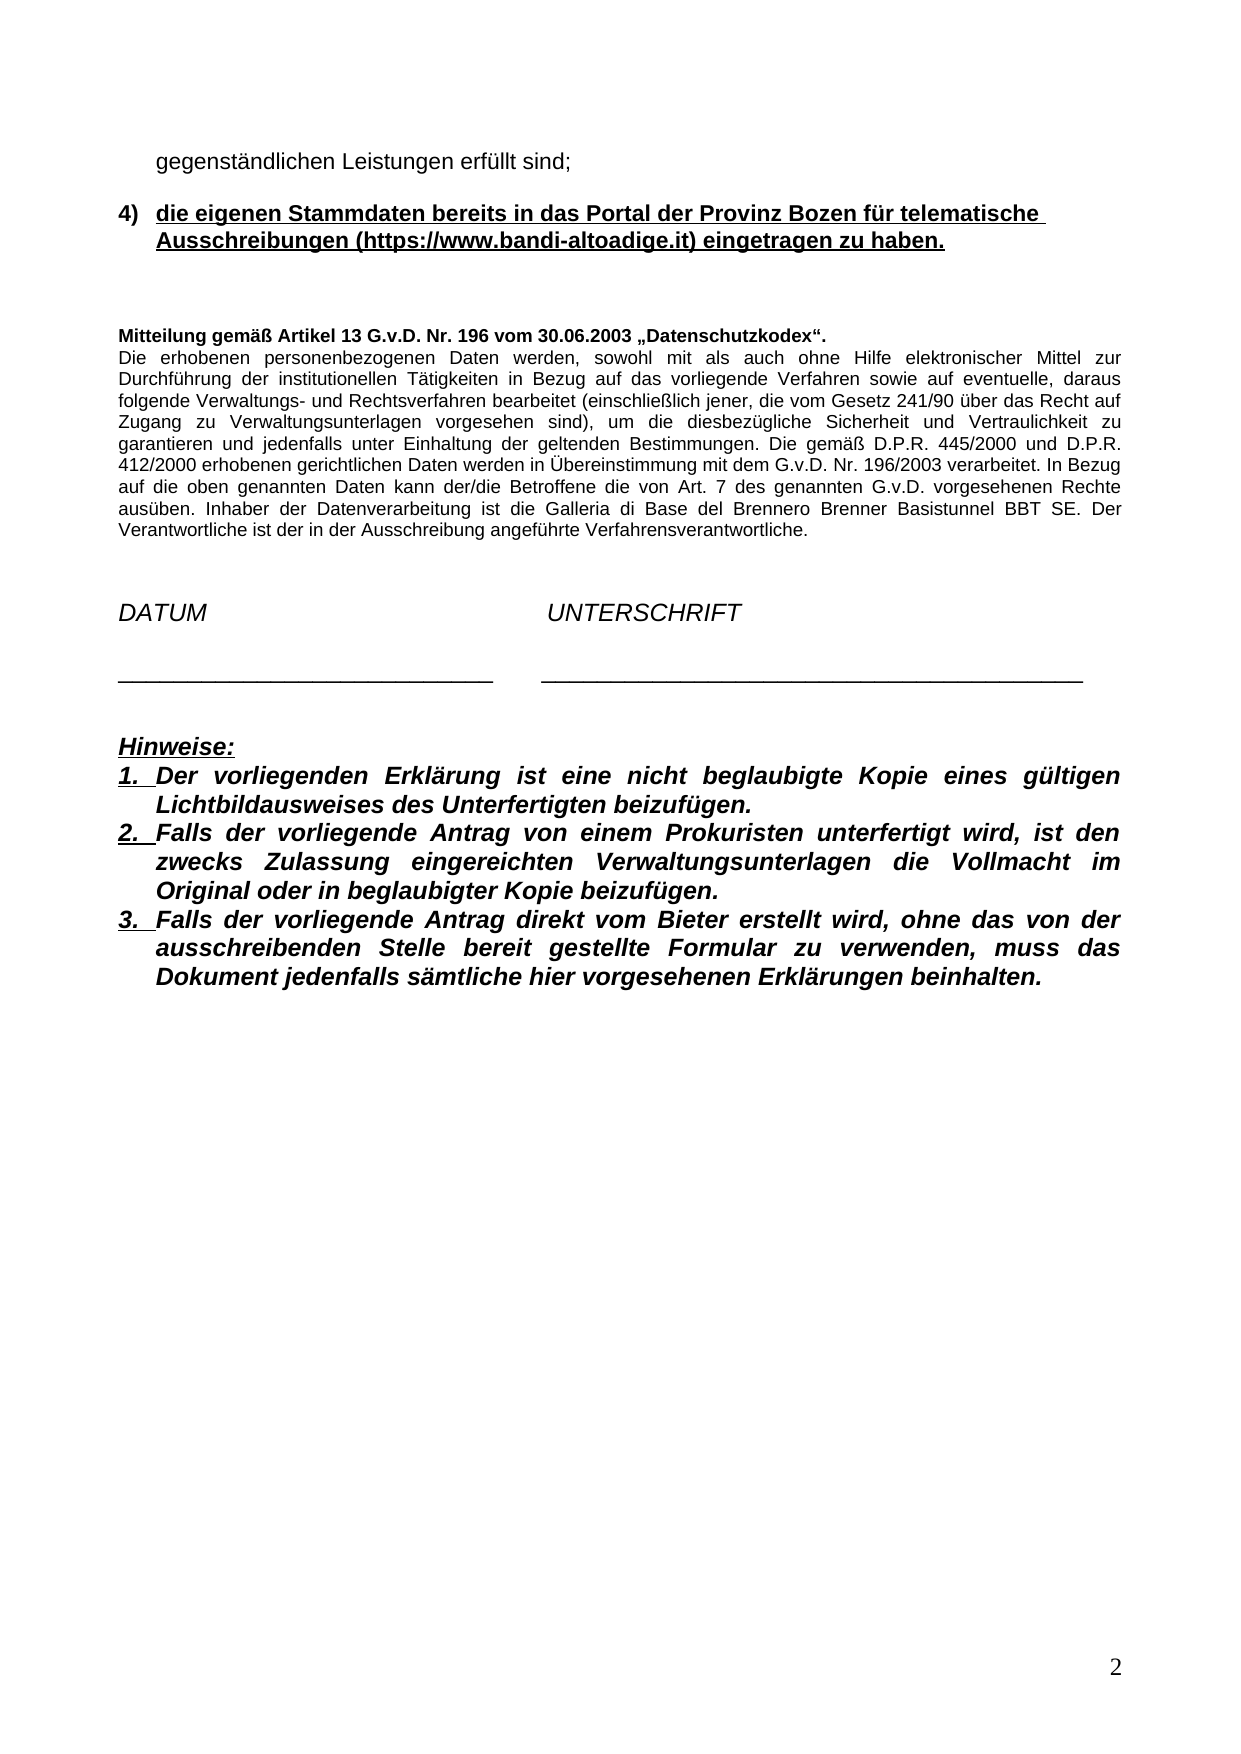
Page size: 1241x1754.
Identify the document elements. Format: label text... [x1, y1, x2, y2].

list Falls der vorliegende Antrag direkt vom Bieter erstellt wird, ohne das von der ausschreibenden Stelle bereit gestellte Formular zu verwenden, muss das Dokument jedenfalls sämtliche hier vorgesehenen Erklärungen beinhalten. [118, 905, 1122, 991]
text Mitteilung gemäß Artikel 13 G.v.D. Nr. 196 vom 30.06.2003 „Datenschutzkodex“. [118, 325, 1122, 346]
text Die erhobenen personenbezogenen Daten werden, sowohl mit als auch ohne Hilfe elektronischer Mittel zur Durchführung der institutionellen Tätigkeiten in Bezug auf das vorliegende Verfahren sowie auf eventuelle, daraus folgende Verwaltungs- und Rechtsverfahren bearbeitet (einschließlich jener, die vom Gesetz 241/90 über das Recht auf Zugang zu Verwaltungsunterlagen vorgesehen sind), um die diesbezügliche Sicherheit und Vertraulichkeit zu garantieren und jedenfalls unter Einhaltung der geltenden Bestimmungen. Die gemäß D.P.R. 445/2000 und D.P.R. 412/2000 erhobenen gerichtlichen Daten werden in Übereinstimmung mit dem G.v.D. Nr. 196/2003 verarbeitet. In Bezug auf die oben genannten Daten kann der/die Betroffene die von Art. 7 des genannten G.v.D. vorgesehenen Rechte ausüben. Inhaber der Datenverarbeitung ist die Galleria di Base del Brennero Brenner Basistunnel BBT SE. Der Verantwortliche ist der in der Ausschreibung angeführte Verfahrensverantwortliche. [118, 346, 1122, 541]
list Der vorliegenden Erklärung ist eine nicht beglaubigte Kopie eines gültigen Lichtbildausweises des Unterfertigten beizufügen. [118, 761, 1122, 818]
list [118, 148, 1122, 174]
text DATUM UNTERSCHRIFT [118, 598, 1122, 627]
text ___________________________ _______________________________________ [118, 656, 1122, 684]
text Hinweise: [118, 732, 1122, 761]
list die eigenen Stammdaten bereits in das Portal der Provinz Bozen für telematische Ausschreibungen (https://www.bandi-altoadige.it) eingetragen zu haben. [118, 200, 1122, 253]
list Falls der vorliegende Antrag von einem Prokuristen unterfertigt wird, ist den zwecks Zulassung eingereichten Verwaltungsunterlagen die Vollmacht im Original oder in beglaubigter Kopie beizufügen. [118, 818, 1122, 905]
